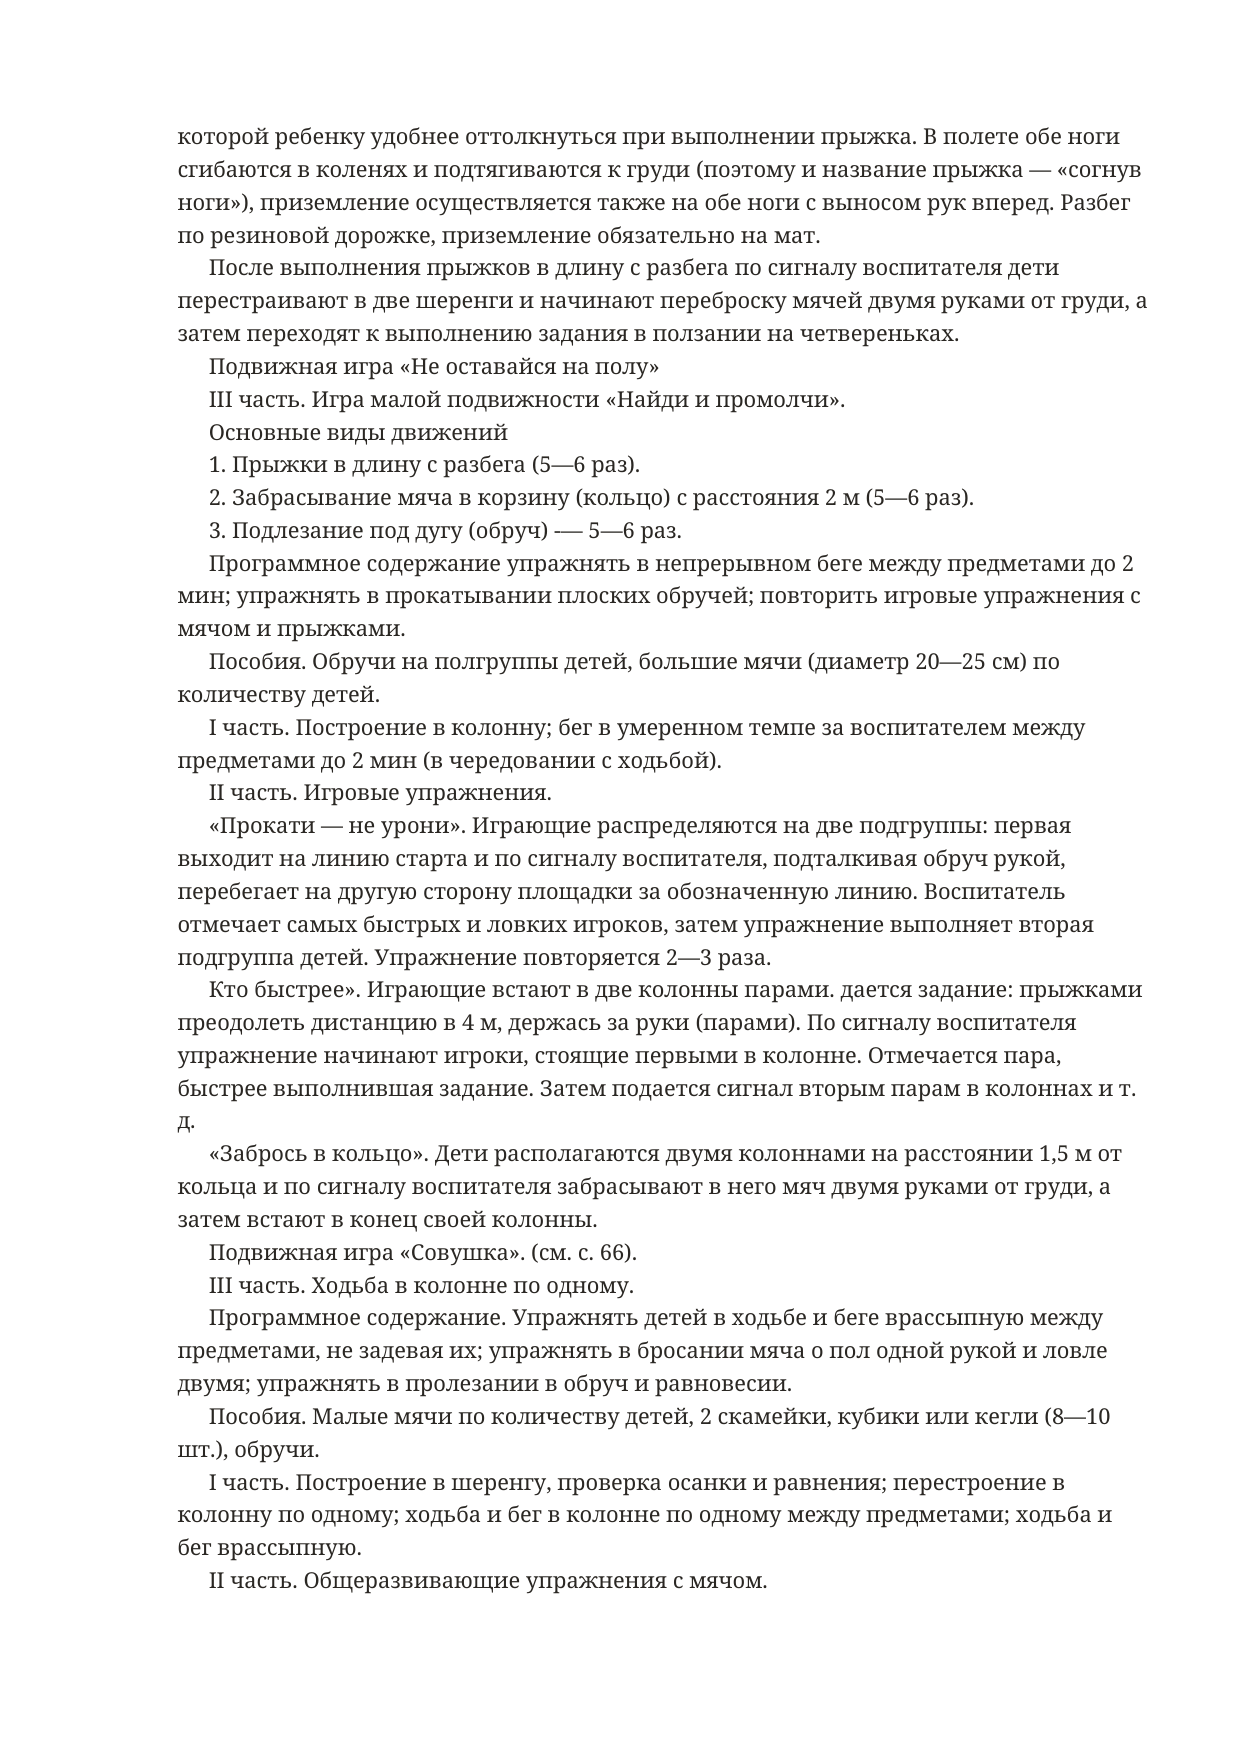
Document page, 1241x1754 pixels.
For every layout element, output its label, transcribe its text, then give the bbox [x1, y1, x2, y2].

text III часть. Игра малой подвижности «Найди и промолчи». [177, 381, 1152, 413]
text 3. Подлезание под дугу (обруч) -— 5—6 раз. [177, 512, 1152, 545]
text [177, 118, 1152, 249]
text Основные виды движений [177, 413, 1152, 446]
text Кто быстрее». Играющие встают в две колонны парами. дается задание: прыжками преодолеть дистанцию в 4 м, держась за руки (парами). По сигналу воспитателя упражнение начинают игроки, стоящие первыми в колонне. Отмечается пара, быстрее выполнившая задание. Затем подается сигнал вторым парам в колоннах и т. д. [177, 971, 1152, 1135]
text 1. Прыжки в длину с разбега (5—6 раз). [177, 446, 1152, 479]
text «Забрось в кольцо». Дети располагаются двумя колоннами на расстоянии 1,5 м от кольца и по сигналу воспитателя забрасывают в него мяч двумя руками от груди, а затем встают в конец своей колонны. [177, 1135, 1152, 1234]
text Программное содержание упражнять в непрерывном беге между предметами до 2 мин; упражнять в прокатывании плоских обручей; повторить игровые упражнения с мячом и прыжками. [177, 545, 1152, 643]
text «Прокати — не урони». Играющие распределяются на две подгруппы: первая выходит на линию старта и по сигналу воспитателя, подталкивая обруч рукой, перебегает на другую сторону площадки за обозначенную линию. Воспитатель отмечает самых быстрых и ловких игроков, затем упражнение выполняет вторая подгруппа детей. Упражнение повторяется 2—3 раза. [177, 807, 1152, 971]
text II часть. Игровые упражнения. [177, 774, 1152, 807]
text III часть. Ходьба в колонне по одному. [177, 1267, 1152, 1299]
text 2. Забрасывание мяча в корзину (кольцо) с расстояния 2 м (5—6 раз). [177, 479, 1152, 512]
text После выполнения прыжков в длину с разбега по сигналу воспитателя дети перестраивают в две шеренги и начинают переброску мячей двумя руками от груди, а затем переходят к выполнению задания в ползании на четвереньках. [177, 249, 1152, 348]
text I часть. Построение в шеренгу, проверка осанки и равнения; перестроение в колонну по одному; ходьба и бег в колонне по одному между предметами; ходьба и бег врассыпную. [177, 1463, 1152, 1562]
text Подвижная игра «Не оставайся на полу» [177, 348, 1152, 381]
text II часть. Общеразвивающие упражнения с мячом. [177, 1562, 1152, 1595]
text Подвижная игра «Совушка». (см. с. 66). [177, 1234, 1152, 1267]
text Программное содержание. Упражнять детей в ходьбе и беге врассыпную между предметами, не задевая их; упражнять в бросании мяча о пол одной рукой и ловле двумя; упражнять в пролезании в обруч и равновесии. [177, 1299, 1152, 1398]
text I часть. Построение в колонну; бег в умеренном темпе за воспитателем между предметами до 2 мин (в чередовании с ходьбой). [177, 709, 1152, 774]
text Пособия. Обручи на полгруппы детей, большие мячи (диаметр 20—25 см) по количеству детей. [177, 643, 1152, 709]
text Пособия. Малые мячи по количеству детей, 2 скамейки, кубики или кегли (8—10 шт.), обручи. [177, 1398, 1152, 1463]
